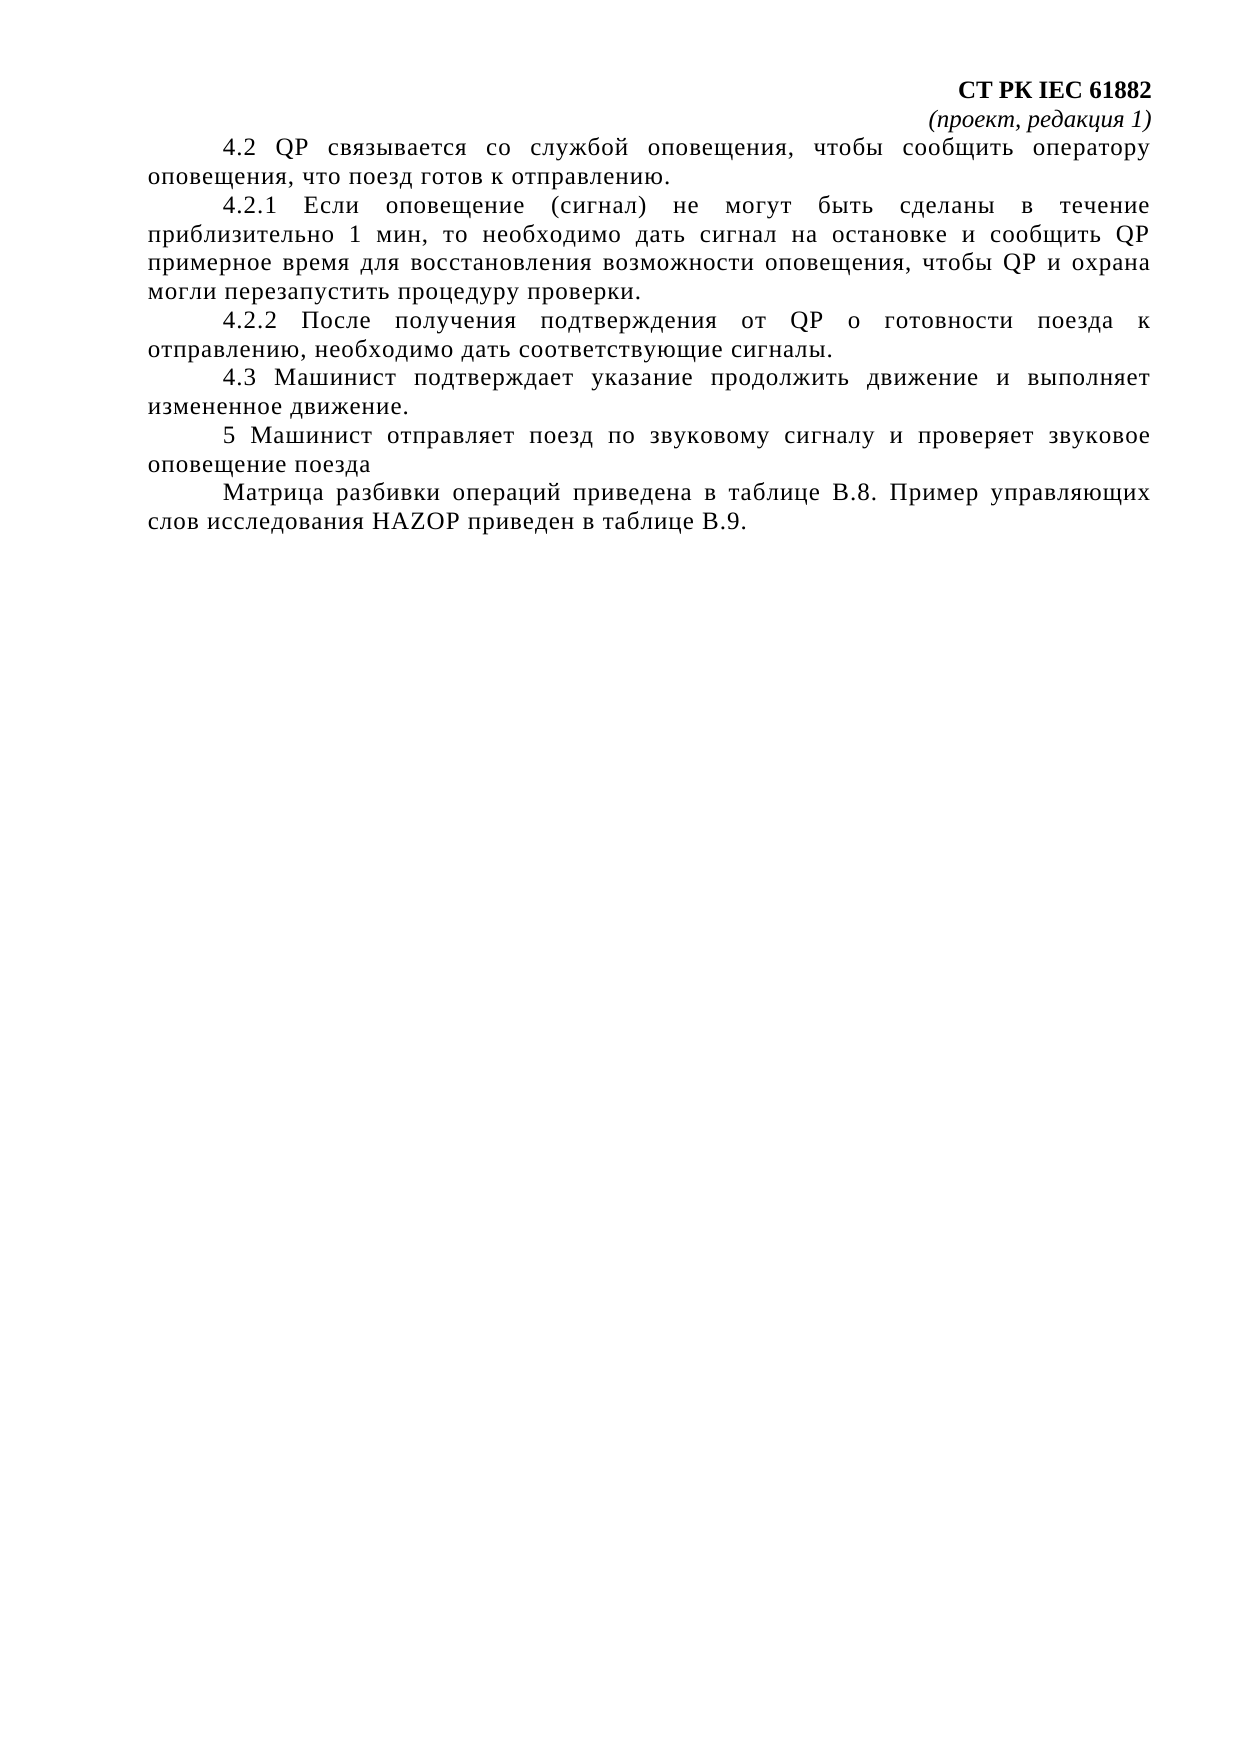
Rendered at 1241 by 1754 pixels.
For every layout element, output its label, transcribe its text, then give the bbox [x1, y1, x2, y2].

text 4.2 QP связывается со службой оповещения, чтобы сообщить оператору оповещения, что поезд готов к отправлению. [148, 132, 1152, 190]
text 4.2.1 Если оповещение (сигнал) не могут быть сделаны в течение приблизительно 1 мин, то необходимо дать сигнал на остановке и сообщить QP примерное время для восстановления возможности оповещения, чтобы QP и охрана могли перезапустить процедуру проверки. [148, 190, 1152, 305]
text 4.2.2 После получения подтверждения от QP о готовности поезда к отправлению, необходимо дать соответствующие сигналы. [148, 305, 1152, 362]
text 4.3 Машинист подтверждает указание продолжить движение и выполняет измененное движение. [148, 362, 1152, 420]
text Матрица разбивки операций приведена в таблице В.8. Пример управляющих слов исследования HAZOP приведен в таблице В.9. [148, 477, 1152, 535]
text 5 Машинист отправляет поезд по звуковому сигналу и проверяет звуковое оповещение поезда [148, 420, 1152, 477]
